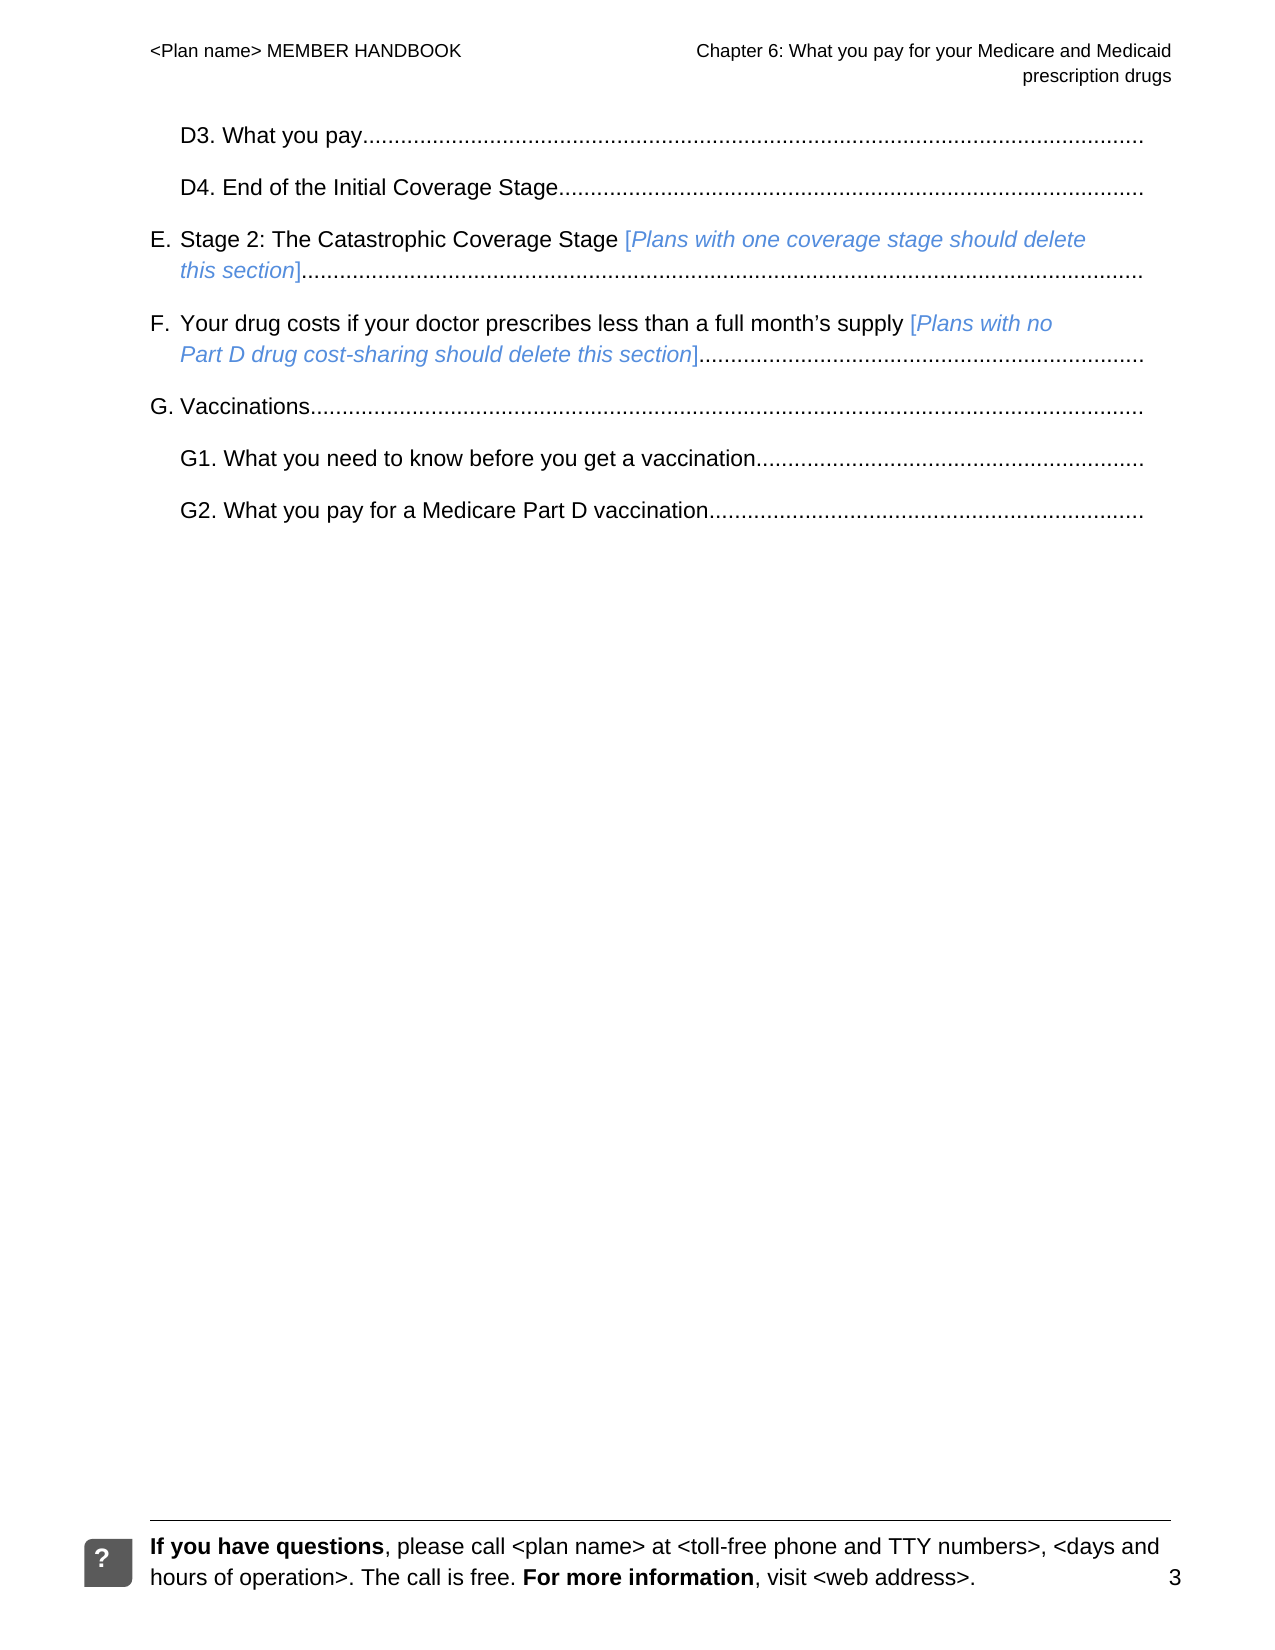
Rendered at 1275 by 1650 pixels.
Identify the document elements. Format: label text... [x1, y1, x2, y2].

text E. Stage 2: The Catastrophic Coverage Stage [Plans with one coverage stage should delete this section] 13 [150, 223, 1096, 285]
text G1. What you need to know before you get a vaccination 14 [180, 441, 1096, 473]
text D4. End of the Initial Coverage Stage 12 [180, 171, 1096, 202]
text F. Your drug costs if your doctor prescribes less than a full month’s supply [Plans with no Part D drug cost-sharing should delete this section] 13 [150, 306, 1096, 368]
text G. Vaccinations 14 [150, 389, 1096, 421]
text G2. What you pay for a Medicare Part D vaccination 14 [180, 493, 1096, 525]
text D3. What you pay 11 [180, 118, 1096, 150]
